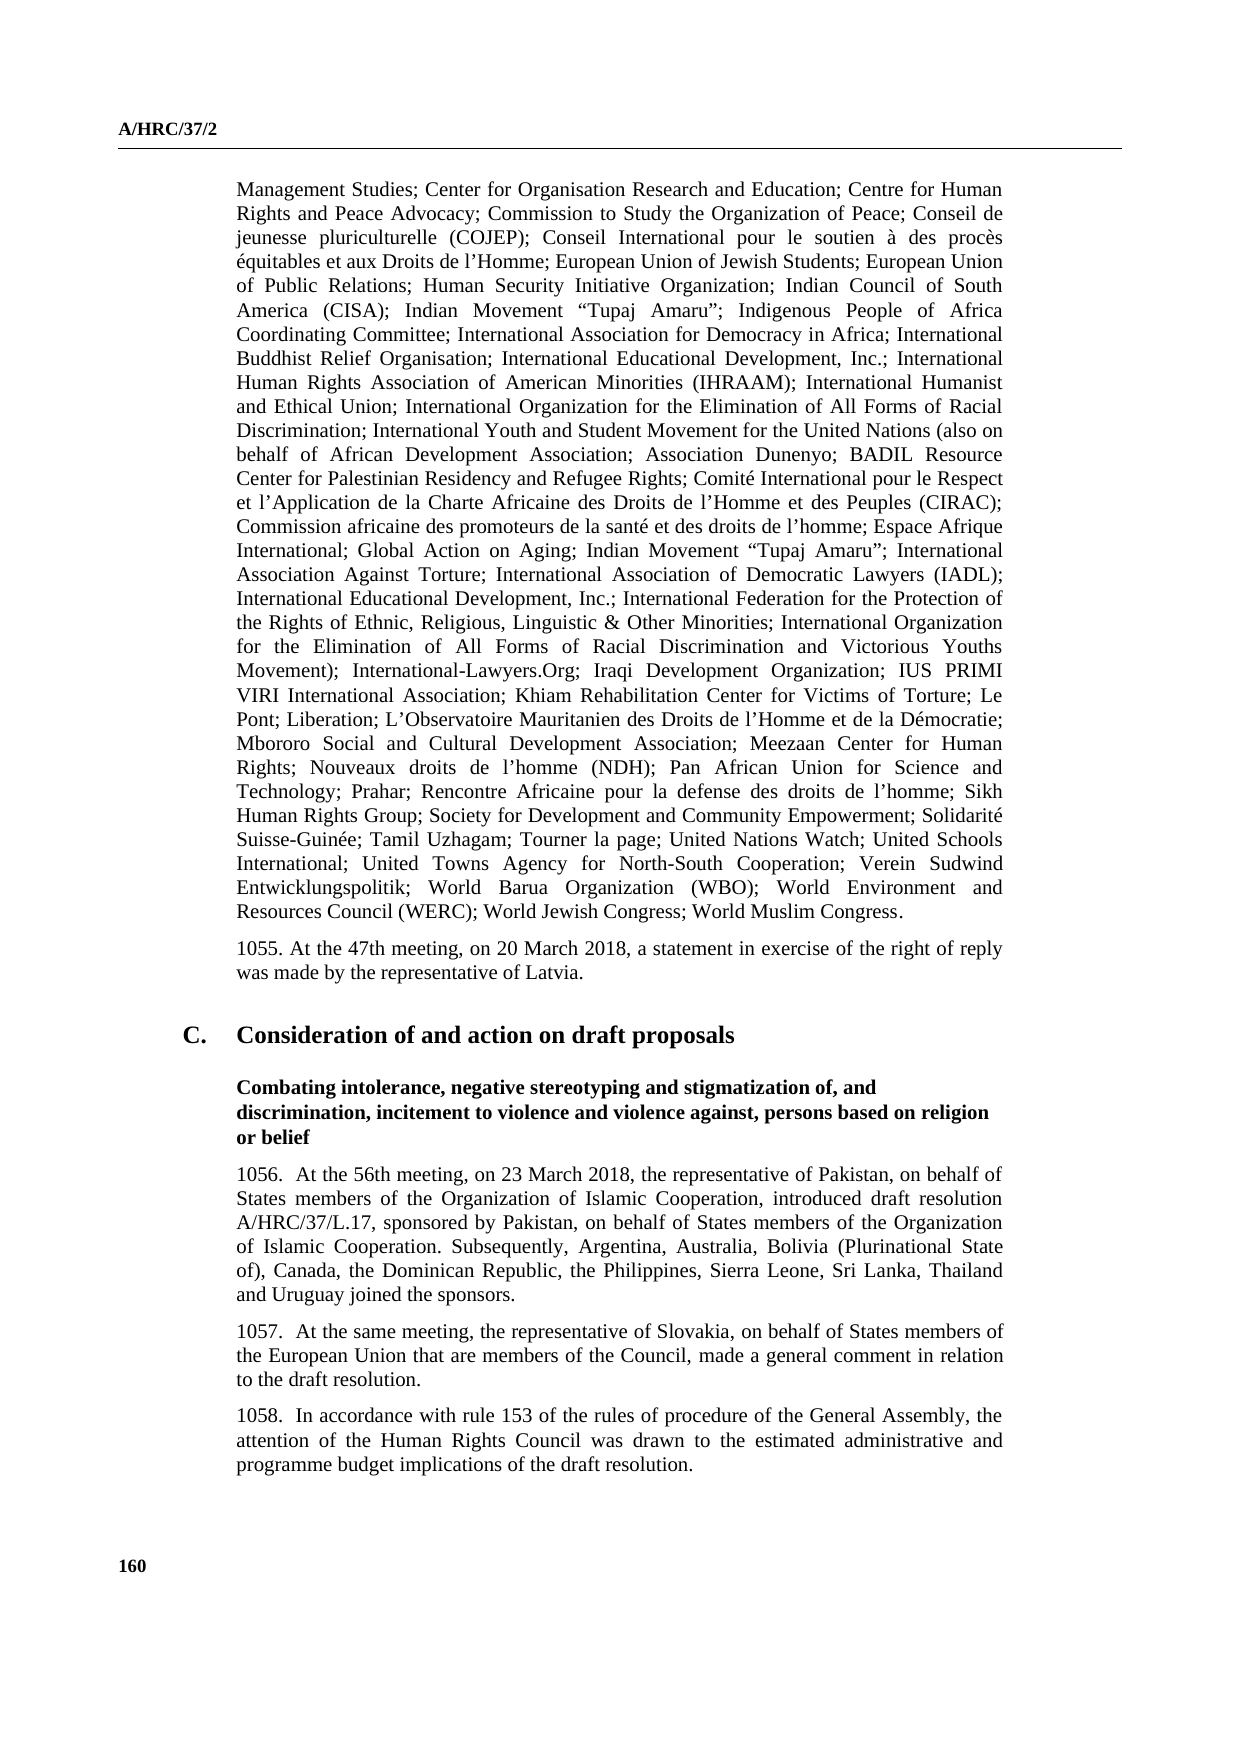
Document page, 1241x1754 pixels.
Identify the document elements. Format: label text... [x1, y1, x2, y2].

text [236, 177, 1004, 923]
text 1058. In accordance with rule 153 of the rules of procedure of the General Assembly, the attention of the Human Rights Council was drawn to the estimated administrative and programme budget implications of the draft resolution. [236, 1403, 1004, 1476]
text 1055. At the 47th meeting, on 20 March 2018, a statement in exercise of the right of reply was made by the representative of Latvia. [236, 936, 1004, 984]
text 1057. At the same meeting, the representative of Slovakia, on behalf of States members of the European Union that are members of the Council, made a general comment in relation to the draft resolution. [236, 1319, 1004, 1391]
text C. Consideration of and action on draft proposals [118, 1021, 1004, 1049]
text Combating intolerance, negative stereotyping and stigmatization of, and discrimination, incitement to violence and violence against, persons based on religion or belief [118, 1074, 1004, 1149]
text 1056. At the 56th meeting, on 23 March 2018, the representative of Pakistan, on behalf of States members of the Organization of Islamic Cooperation, introduced draft resolution A/HRC/37/L.17, sponsored by Pakistan, on behalf of States members of the Organization of Islamic Cooperation. Subsequently, Argentina, Australia, Bolivia (Plurinational State of), Canada, the Dominican Republic, the Philippines, Sierra Leone, Sri Lanka, Thailand and Uruguay joined the sponsors. [236, 1162, 1004, 1306]
